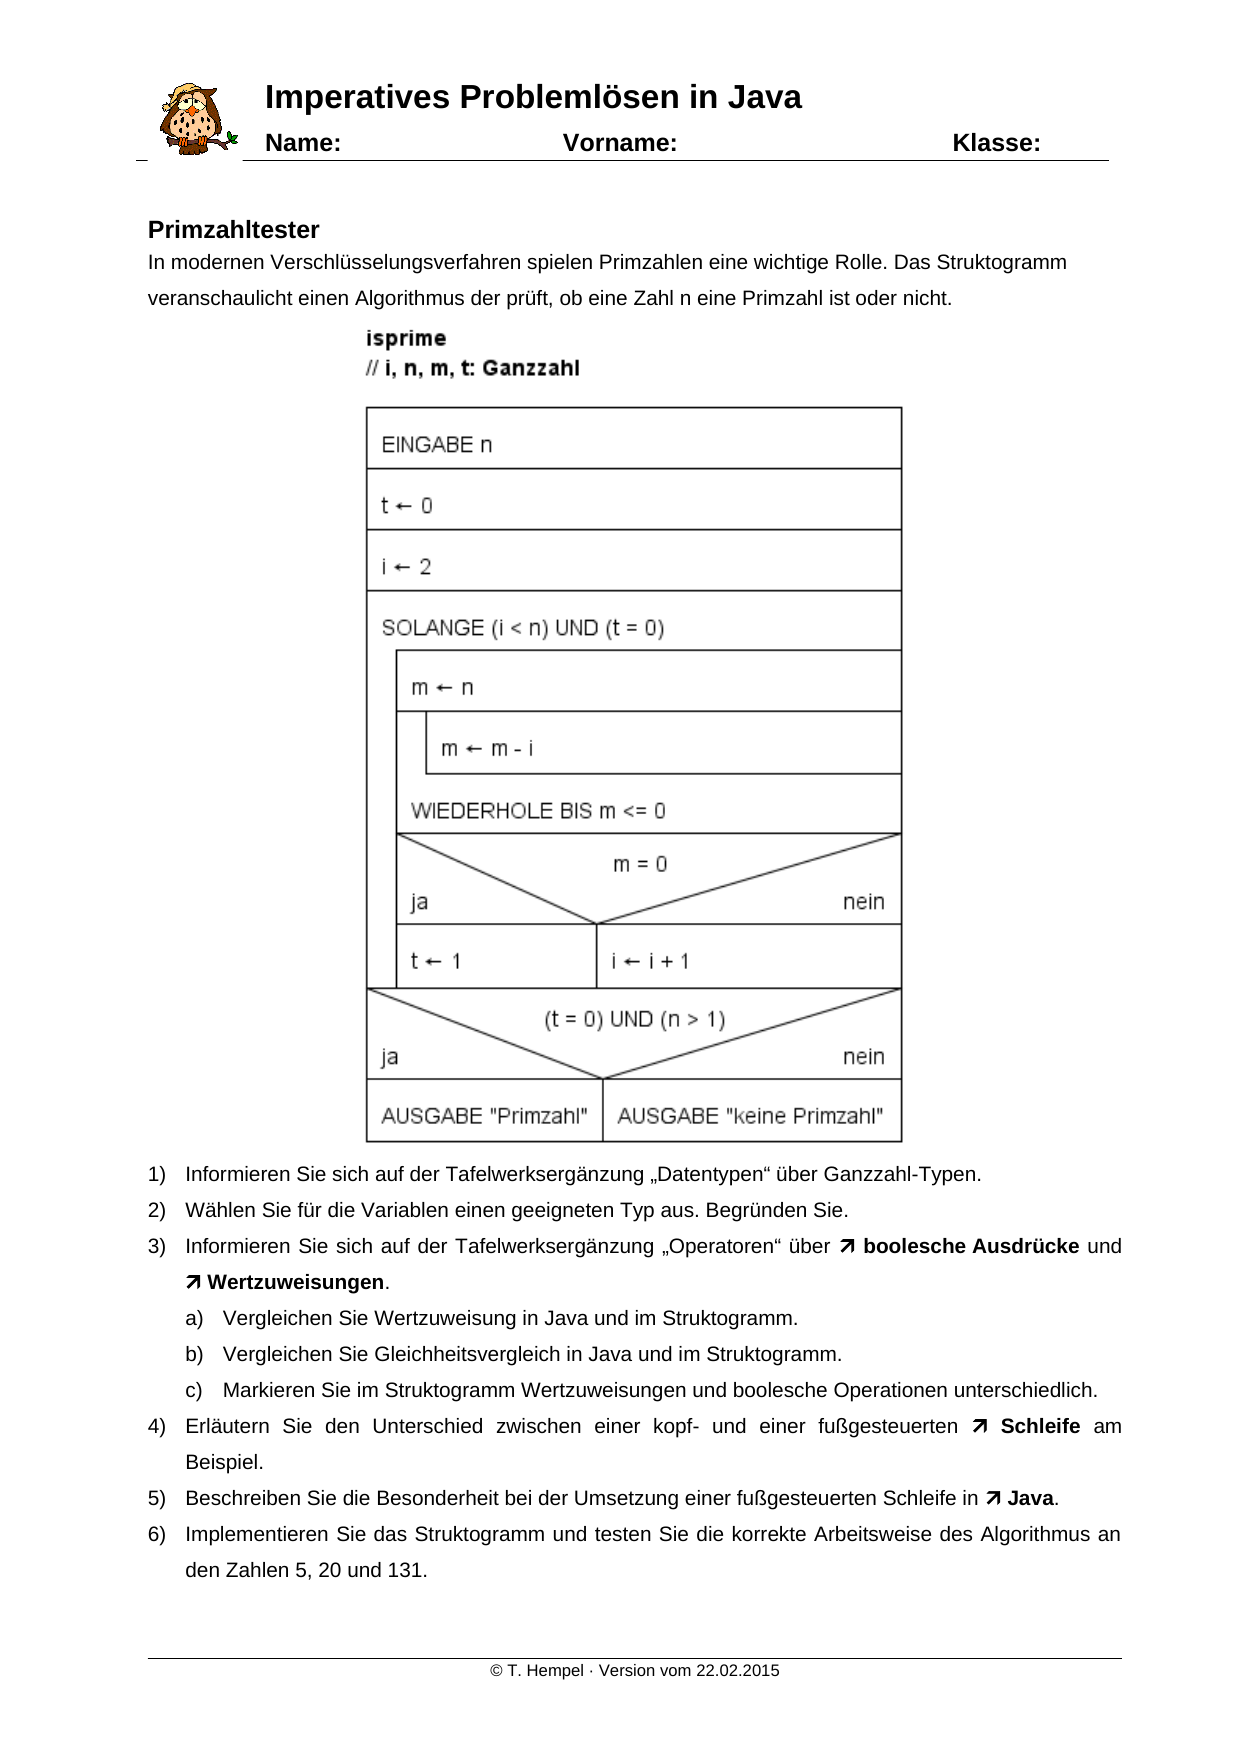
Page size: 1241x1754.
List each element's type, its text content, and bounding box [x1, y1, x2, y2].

list Wählen Sie für die Variablen einen geeigneten Typ aus. Begründen Sie. [148, 1198, 1122, 1222]
list Vergleichen Sie Gleichheitsvergleich in Java und im Struktogramm. [185, 1342, 1122, 1366]
text In modernen Verschlüsselungsverfahren spielen Primzahlen eine wichtige Rolle. Das Struktogramm veranschaulicht einen Algorithmus der prüft, ob eine Zahl n eine Primzahl ist oder nicht. [148, 250, 1122, 310]
list Erläutern Sie den Unterschied zwischen einer kopf- und einer fußgesteuerten Schleife am Beispiel. [148, 1414, 1122, 1474]
list Beschreiben Sie die Besonderheit bei der Umsetzung einer fußgesteuerten Schleife in Java. [148, 1486, 1122, 1510]
subtitle Primzahltester [148, 215, 1122, 244]
list Informieren Sie sich auf der Tafelwerksergänzung „Datentypen“ über Ganzzahl-Typen. [148, 1162, 1122, 1186]
picture [354, 321, 915, 1150]
list Markieren Sie im Struktogramm Wertzuweisungen und boolesche Operationen unterschiedlich. [185, 1378, 1122, 1402]
list Vergleichen Sie Wertzuweisung in Java und im Struktogramm. [185, 1306, 1122, 1330]
list Informieren Sie sich auf der Tafelwerksergänzung „Operatoren“ über boolesche Ausdrücke und Wertzuweisungen. [148, 1234, 1122, 1294]
list Implementieren Sie das Struktogramm und testen Sie die korrekte Arbeitsweise des Algorithmus an den Zahlen 5, 20 und 131. [148, 1522, 1122, 1582]
picture [147, 73, 243, 161]
